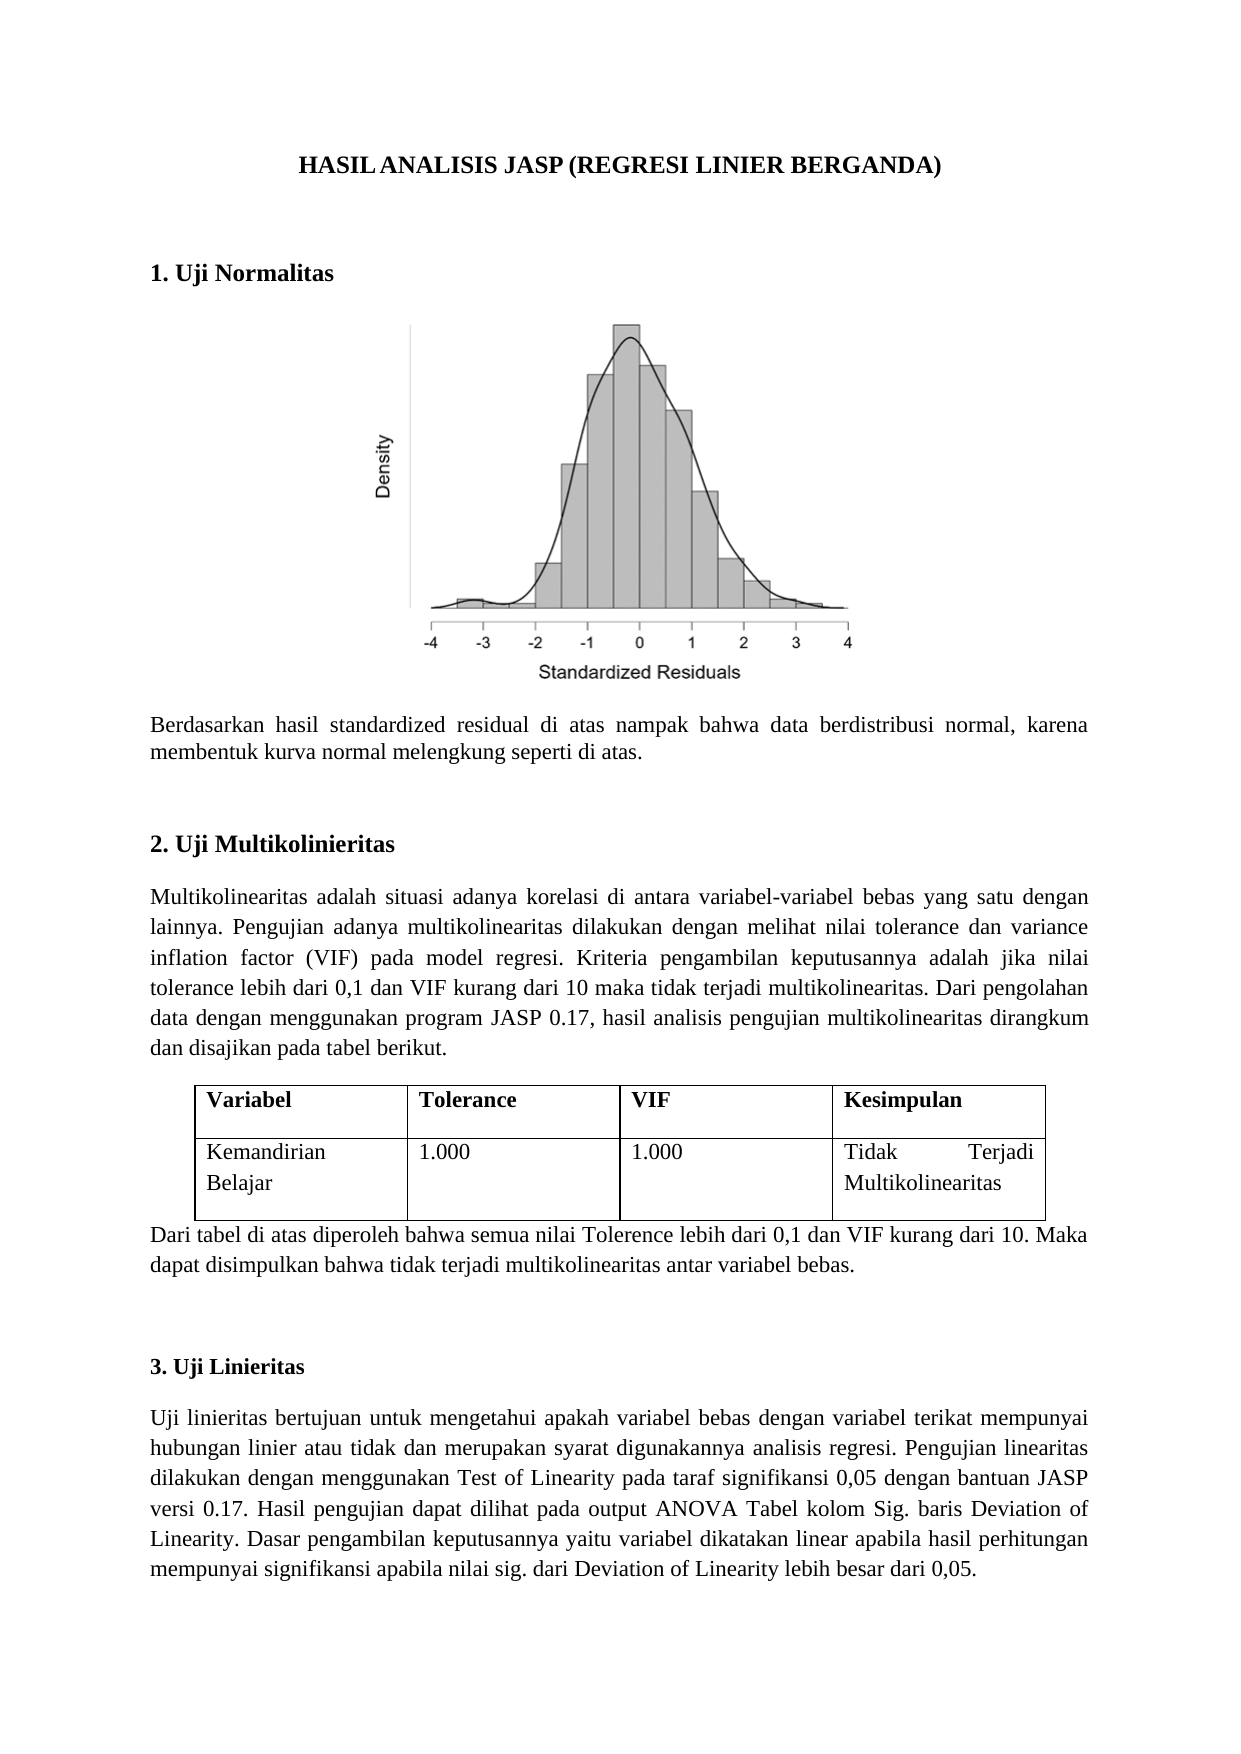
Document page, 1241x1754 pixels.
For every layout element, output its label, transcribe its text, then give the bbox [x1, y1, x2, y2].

text Multikolinearitas adalah situasi adanya korelasi di antara variabel-variabel bebas yang satu dengan lainnya. Pengujian adanya multikolinearitas dilakukan dengan melihat nilai tolerance dan variance inflation factor (VIF) pada model regresi. Kriteria pengambilan keputusannya adalah jika nilai tolerance lebih dari 0,1 dan VIF kurang dari 10 maka tidak terjadi multikolinearitas. Dari pengolahan data dengan menggunakan program JASP 0.17, hasil analisis pengujian multikolinearitas dirangkum dan disajikan pada tabel berikut. [150, 883, 1090, 1061]
text 3. Uji Linieritas [150, 1353, 1090, 1379]
picture [371, 311, 869, 687]
table_cell 1.000 [621, 1139, 832, 1220]
table_cell Kemandirian Belajar [196, 1139, 407, 1220]
table_header Kesimpulan [833, 1086, 1045, 1137]
table_cell 1.000 [408, 1139, 619, 1220]
text 1. Uji Normalitas [150, 258, 1090, 286]
table_header Tolerance [408, 1086, 619, 1137]
text HASIL ANALISIS JASP (REGRESI LINIER BERGANDA) [150, 150, 1090, 179]
table_header VIF [621, 1086, 832, 1137]
table_header Variabel [196, 1086, 407, 1137]
text Dari tabel di atas diperoleh bahwa semua nilai Tolerence lebih dari 0,1 dan VIF kurang dari 10. Maka dapat disimpulkan bahwa tidak terjadi multikolinearitas antar variabel bebas. [150, 1221, 1090, 1277]
text Uji linieritas bertujuan untuk mengetahui apakah variabel bebas dengan variabel terikat mempunyai hubungan linier atau tidak dan merupakan syarat digunakannya analisis regresi. Pengujian linearitas dilakukan dengan menggunakan Test of Linearity pada taraf signifikansi 0,05 dengan bantuan JASP versi 0.17. Hasil pengujian dapat dilihat pada output ANOVA Tabel kolom Sig. baris Deviation of Linearity. Dasar pengambilan keputusannya yaitu variabel dikatakan linear apabila hasil perhitungan mempunyai signifikansi apabila nilai sig. dari Deviation of Linearity lebih besar dari 0,05. [150, 1404, 1090, 1581]
text 2. Uji Multikolinieritas [150, 829, 1090, 858]
table_cell Tidak Terjadi Multikolinearitas [833, 1139, 1045, 1220]
text Berdasarkan hasil standardized residual di atas nampak bahwa data berdistribusi normal, karena membentuk kurva normal melengkung seperti di atas. [150, 712, 1090, 764]
